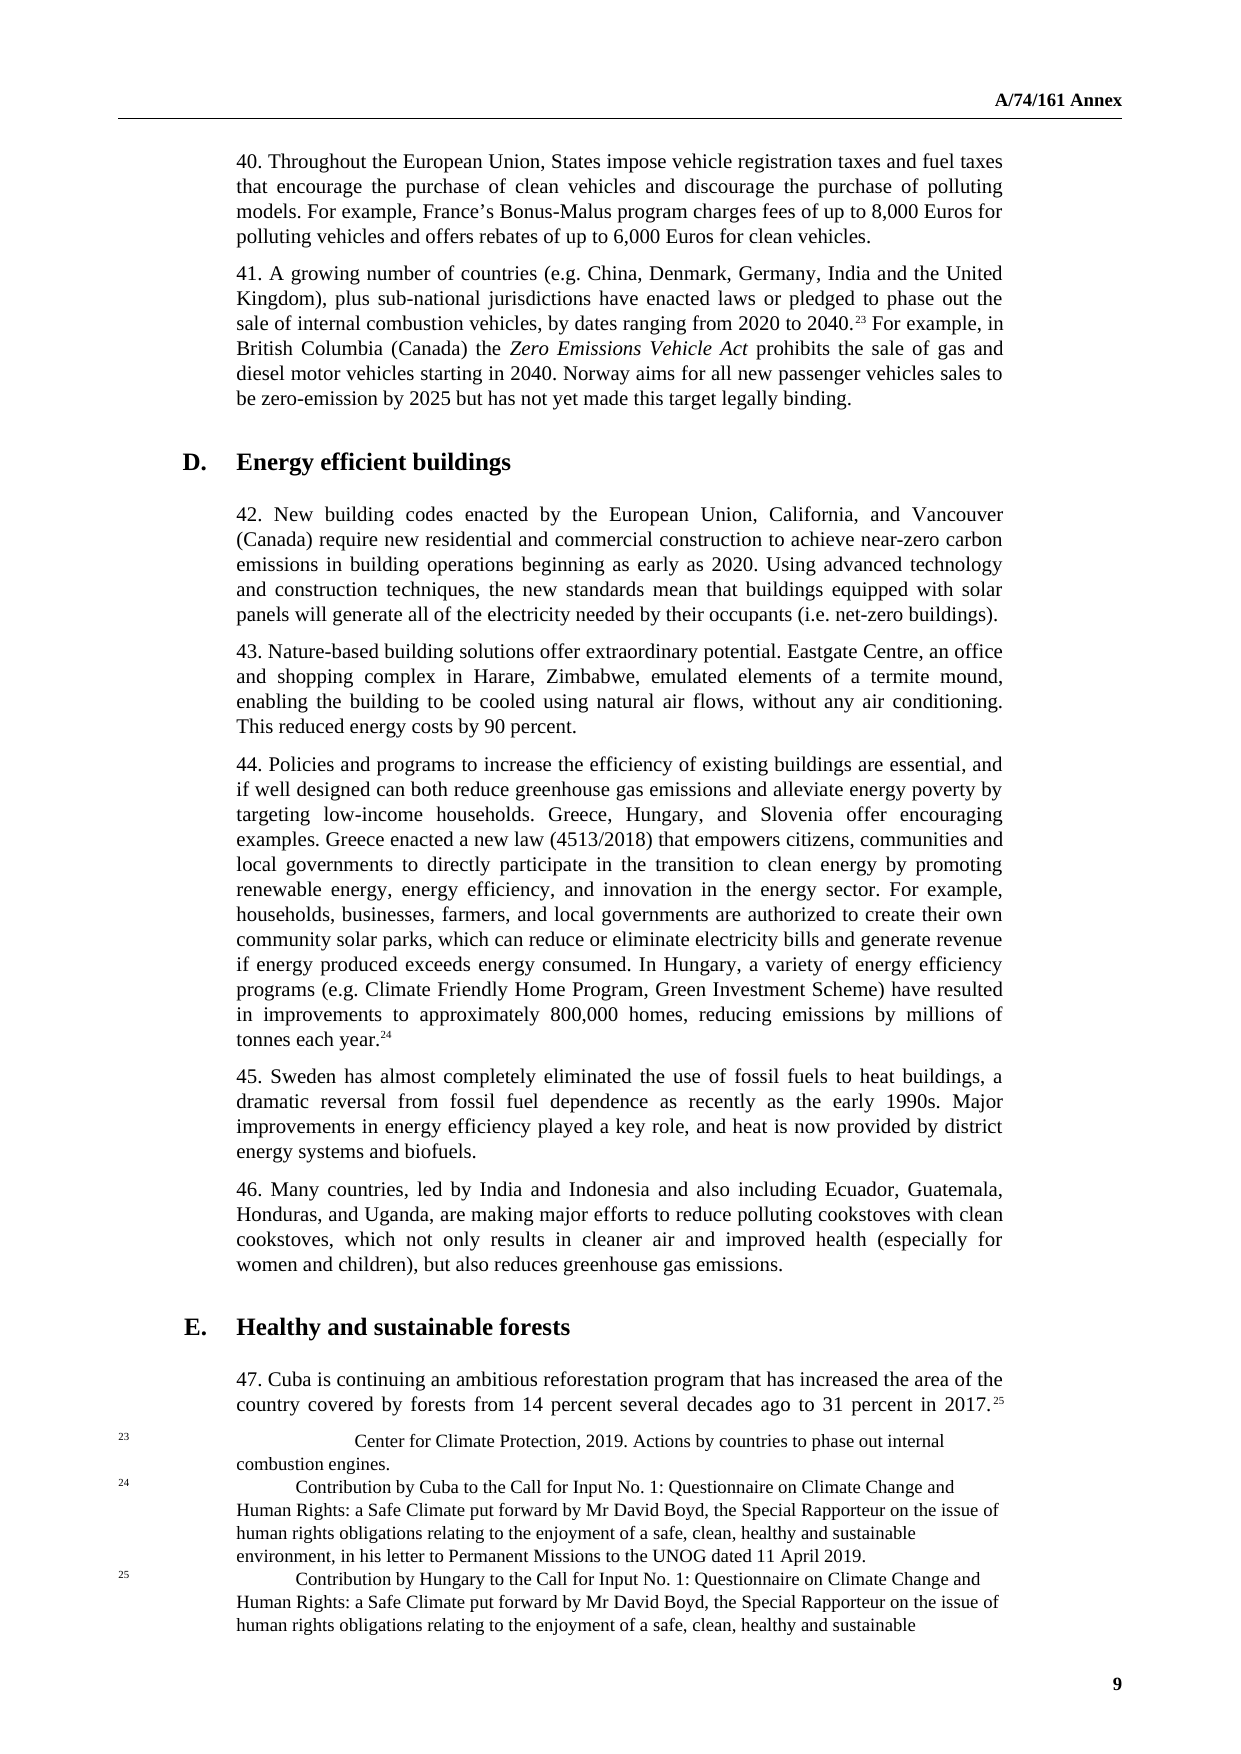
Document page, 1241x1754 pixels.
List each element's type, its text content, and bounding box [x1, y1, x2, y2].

text 44. Policies and programs to increase the efficiency of existing buildings are essential, and if well designed can both reduce greenhouse gas emissions and alleviate energy poverty by targeting low-income households. Greece, Hungary, and Slovenia offer encouraging examples. Greece enacted a new law (4513/2018) that empowers citizens, communities and local governments to directly participate in the transition to clean energy by promoting renewable energy, energy efficiency, and innovation in the energy sector. For example, households, businesses, farmers, and local governments are authorized to create their own community solar parks, which can reduce or eliminate electricity bills and generate revenue if energy produced exceeds energy consumed. In Hungary, a variety of energy efficiency programs (e.g. Climate Friendly Home Program, Green Investment Scheme) have resulted in improvements to approximately 800,000 homes, reducing emissions by millions of tonnes each year. [236, 751, 1004, 1051]
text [236, 1366, 1004, 1416]
text 46. Many countries, led by India and Indonesia and also including Ecuador, Guatemala, Honduras, and Uganda, are making major efforts to reduce polluting cookstoves with clean cookstoves, which not only results in cleaner air and improved health (especially for women and children), but also reduces greenhouse gas emissions. [236, 1176, 1004, 1276]
text 41. A growing number of countries (e.g. China, Denmark, Germany, India and the United Kingdom), plus sub-national jurisdictions have enacted laws or pledged to phase out the sale of internal combustion vehicles, by dates ranging from 2020 to 2040. For example, in British Columbia (Canada) the Zero Emissions Vehicle Act prohibits the sale of gas and diesel motor vehicles starting in 2040. Norway aims for all new passenger vehicles sales to be zero-emission by 2025 but has not yet made this target legally binding. [236, 260, 1004, 410]
text D. Energy efficient buildings [118, 448, 1004, 476]
text E. Healthy and sustainable forests [118, 1313, 1004, 1341]
text 40. Throughout the European Union, States impose vehicle registration taxes and fuel taxes that encourage the purchase of clean vehicles and discourage the purchase of polluting models. For example, France’s Bonus-Malus program charges fees of up to 8,000 Euros for polluting vehicles and offers rebates of up to 6,000 Euros for clean vehicles. [236, 148, 1004, 248]
text 42. New building codes enacted by the European Union, California, and Vancouver (Canada) require new residential and commercial construction to achieve near-zero carbon emissions in building operations beginning as early as 2020. Using advanced technology and construction techniques, the new standards mean that buildings equipped with solar panels will generate all of the electricity needed by their occupants (i.e. net-zero buildings). [236, 501, 1004, 626]
text 45. Sweden has almost completely eliminated the use of fossil fuels to heat buildings, a dramatic reversal from fossil fuel dependence as recently as the early 1990s. Major improvements in energy efficiency played a key role, and heat is now provided by district energy systems and biofuels. [236, 1063, 1004, 1163]
text 43. Nature-based building solutions offer extraordinary potential. Eastgate Centre, an office and shopping complex in Harare, Zimbabwe, emulated elements of a termite mound, enabling the building to be cooled using natural air flows, without any air conditioning. This reduced energy costs by 90 percent. [236, 638, 1004, 738]
